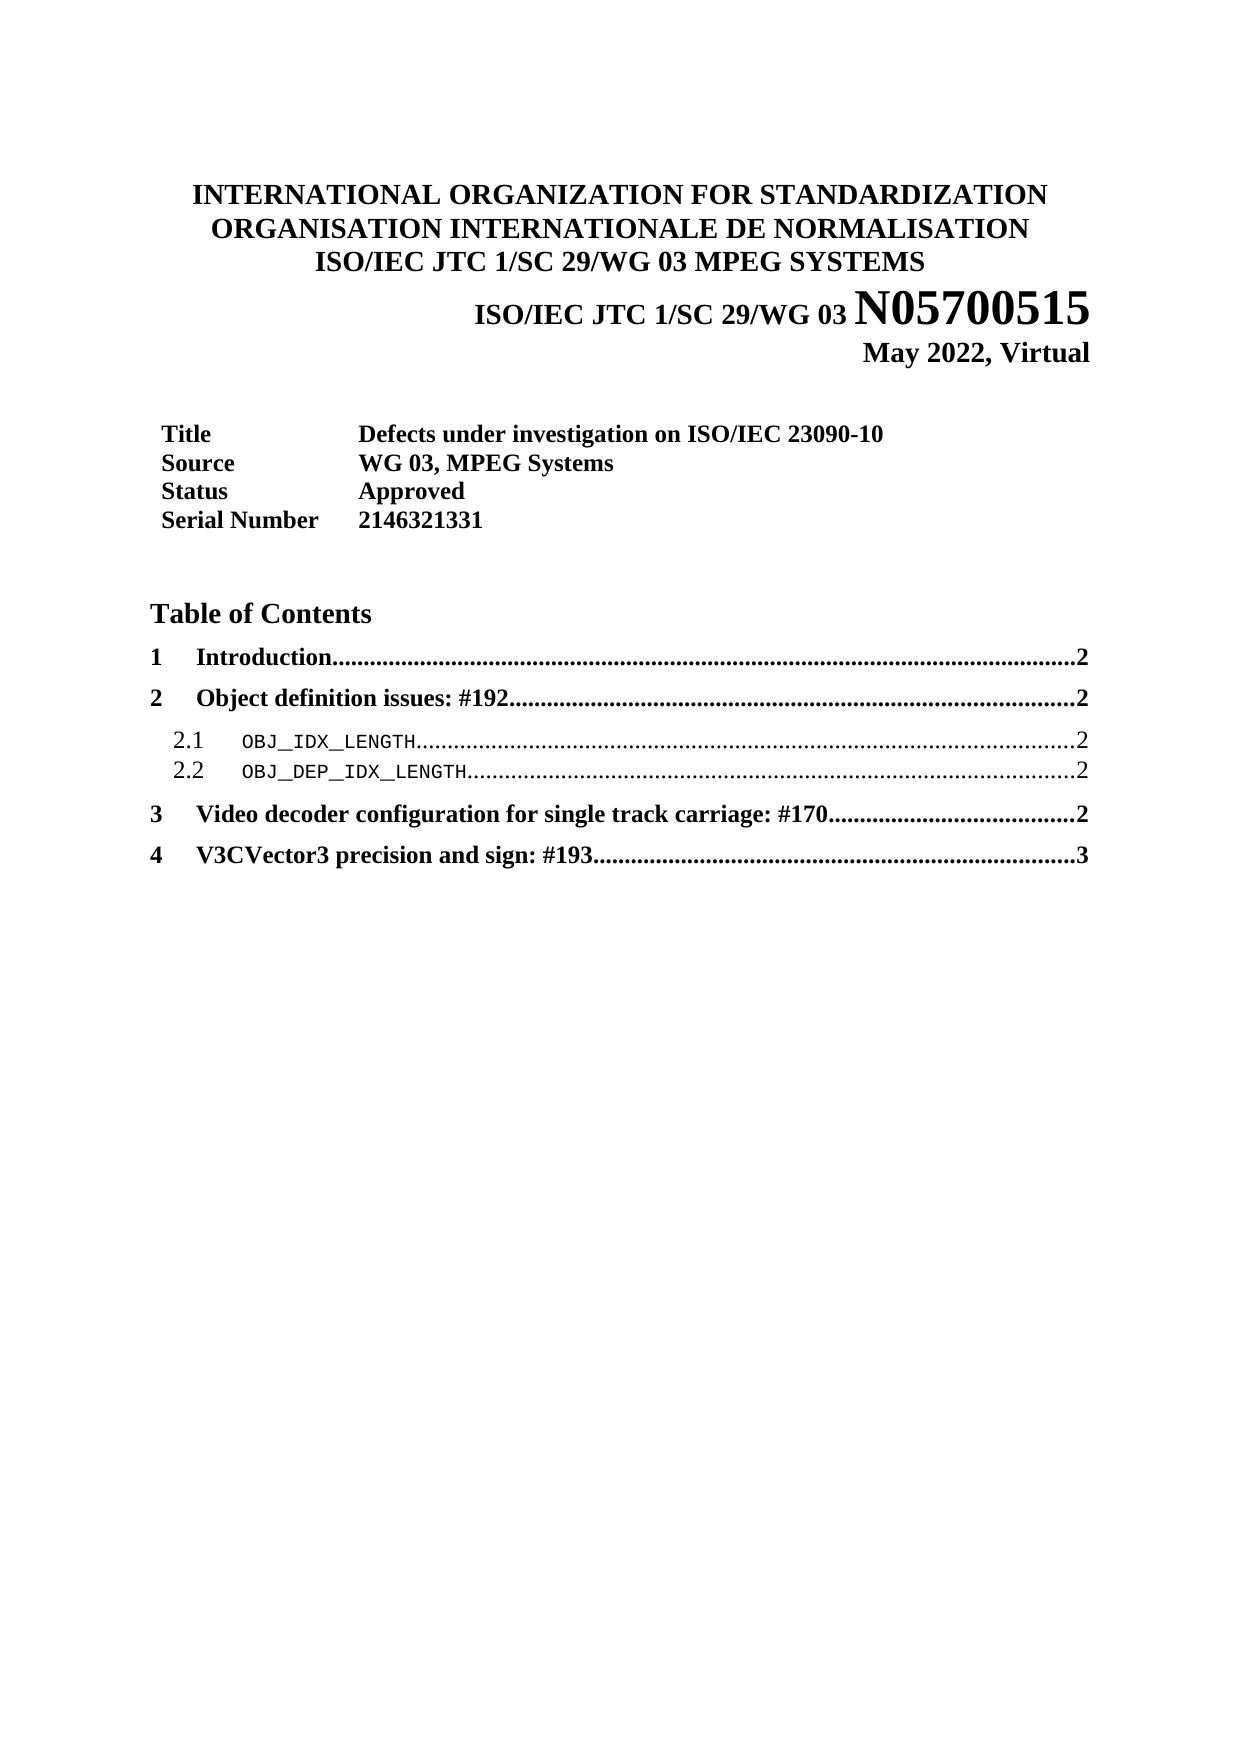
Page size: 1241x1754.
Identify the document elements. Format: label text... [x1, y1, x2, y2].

text ISO/IEC JTC 1/SC 29/WG 03 MPEG SYSTEMS [150, 244, 1090, 278]
text Table of Contents [150, 596, 1090, 630]
table_cell Source [150, 448, 347, 476]
table_cell Status [150, 476, 347, 505]
text 2.2 obj_dep_idx_length 2 [173, 756, 1090, 786]
text 3 Video decoder configuration for single track carriage: #170 2 [150, 799, 1090, 828]
text January 2022, Virtual [150, 335, 1090, 369]
table_header Title [150, 419, 347, 448]
table_header Defects under investigation on ISO/IEC 23090-10 [347, 419, 1209, 448]
text ORGANISATION INTERNATIONALE DE NORMALISATION [150, 211, 1090, 244]
text 2 Object definition issues: #192 2 [150, 683, 1090, 712]
text 4 V3CVector3 precision and sign: #193 3 [150, 840, 1090, 869]
text 2.1 obj_idx_length 2 [173, 725, 1090, 756]
text ISO/IEC JTC 1/SC 29/WG 03 N [150, 278, 1090, 335]
table_cell Approved [347, 476, 1209, 505]
text 1 Introduction 2 [150, 642, 1090, 671]
table_cell [347, 505, 1209, 534]
table_cell Serial Number [150, 505, 347, 534]
table_cell WG 03, MPEG Systems [347, 448, 1209, 476]
text INTERNATIONAL ORGANIZATION FOR STANDARDIZATION [150, 177, 1090, 211]
